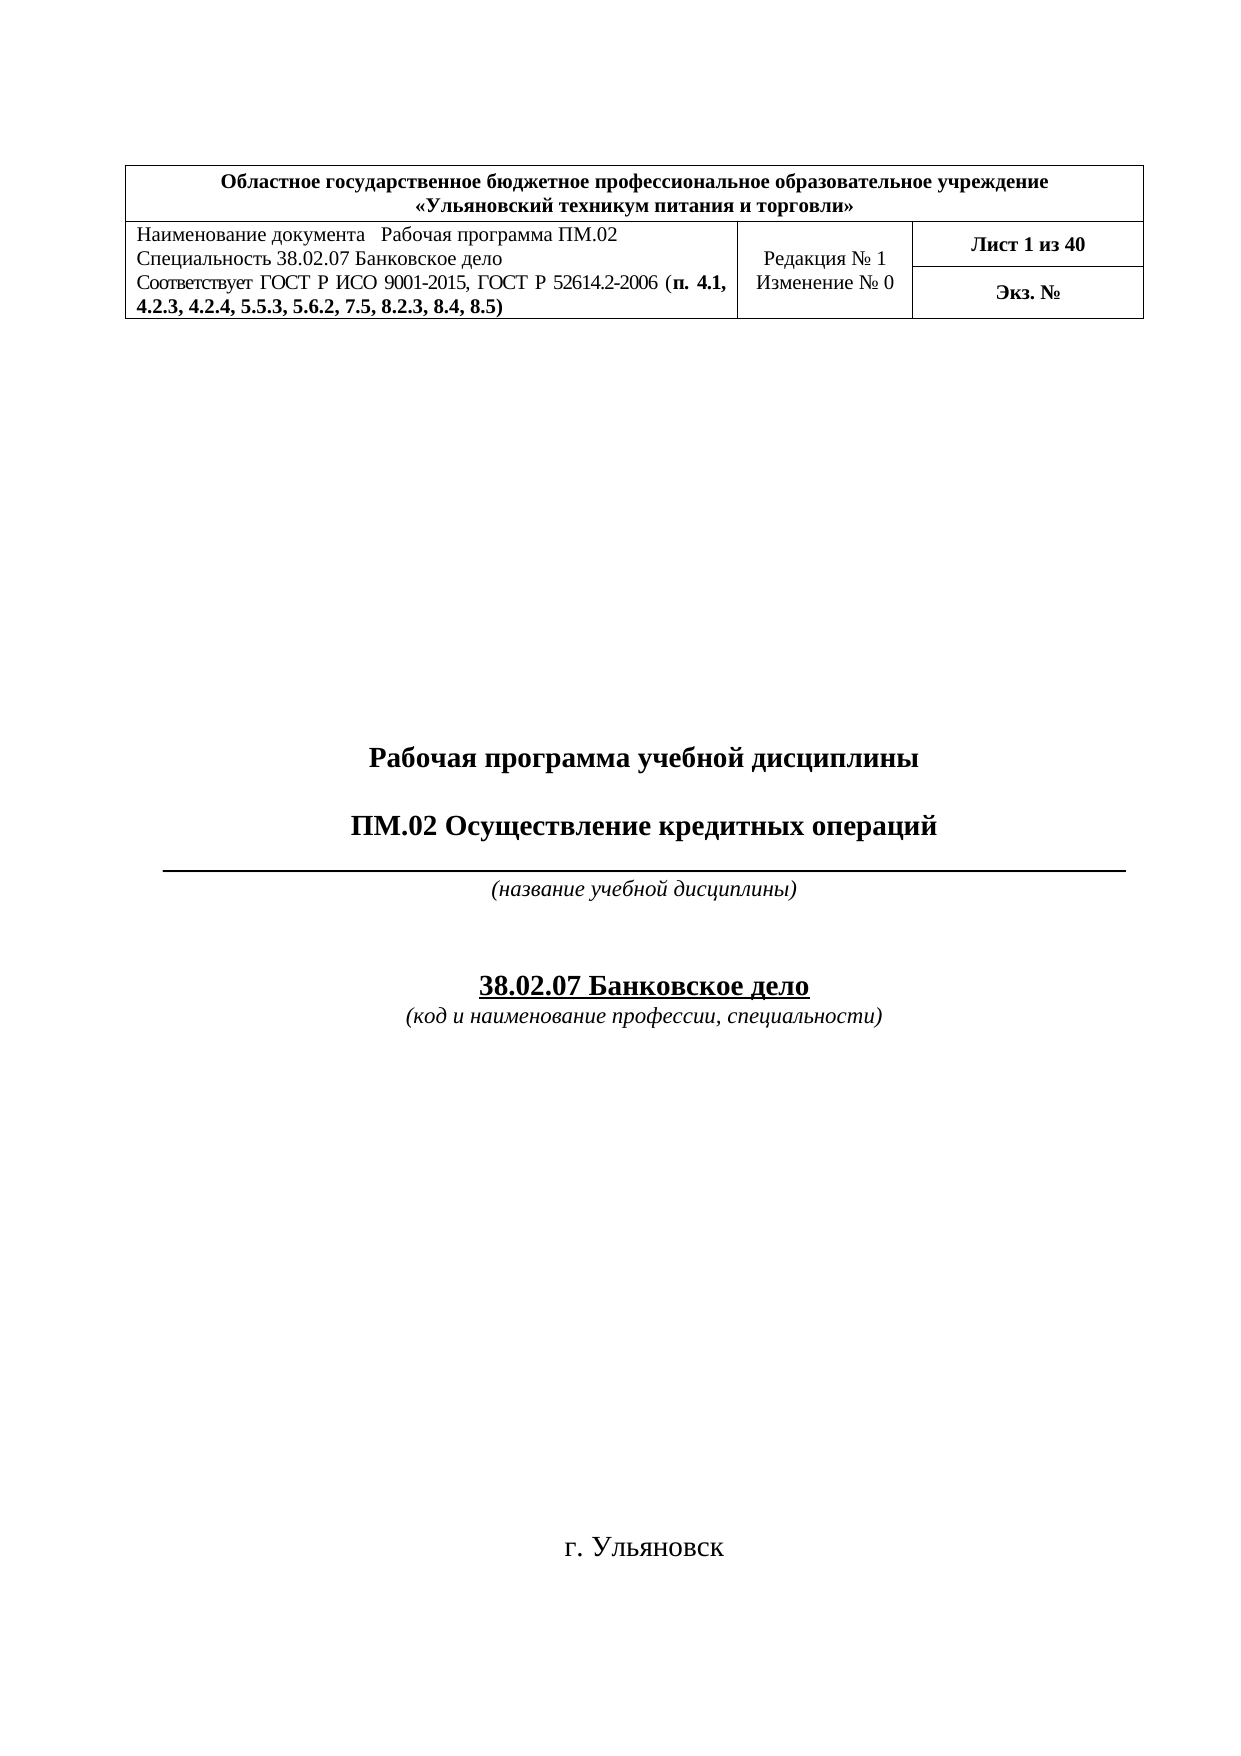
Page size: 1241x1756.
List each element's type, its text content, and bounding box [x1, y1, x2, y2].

table_cell Наименование документа Рабочая программа ПМ.02 Специальность 38.02.07 Банковское дело Соответствует ГОСТ Р ИСО 9001-2015, ГОСТ Р 52614.2-2006 (п. 4.1, 4.2.3, 4.2.4, 5.5.3, 5.6.2, 7.5, 8.2.3, 8.4, 8.5) [126, 222, 737, 318]
text 38.02.07 Банковское дело [125, 968, 1163, 1002]
text __________________________________________________________________ [125, 841, 1163, 875]
table_cell Экз. № [913, 267, 1143, 318]
text ПМ.02 Осуществление кредитных операций [125, 808, 1163, 841]
table_cell Редакция № 1 Изменение № 0 [738, 222, 912, 318]
text Рабочая программа учебной дисциплины [125, 741, 1163, 774]
text (код и наименование профессии, специальности) [125, 1002, 1163, 1028]
table_header Областное государственное бюджетное профессиональное образовательное учреждение «Ульяновский техникум питания и торговли» [126, 166, 1143, 221]
text г. Ульяновск [125, 1529, 1163, 1562]
text (название учебной дисциплины) [125, 875, 1163, 901]
table_cell Лист 1 из 40 [913, 222, 1143, 266]
